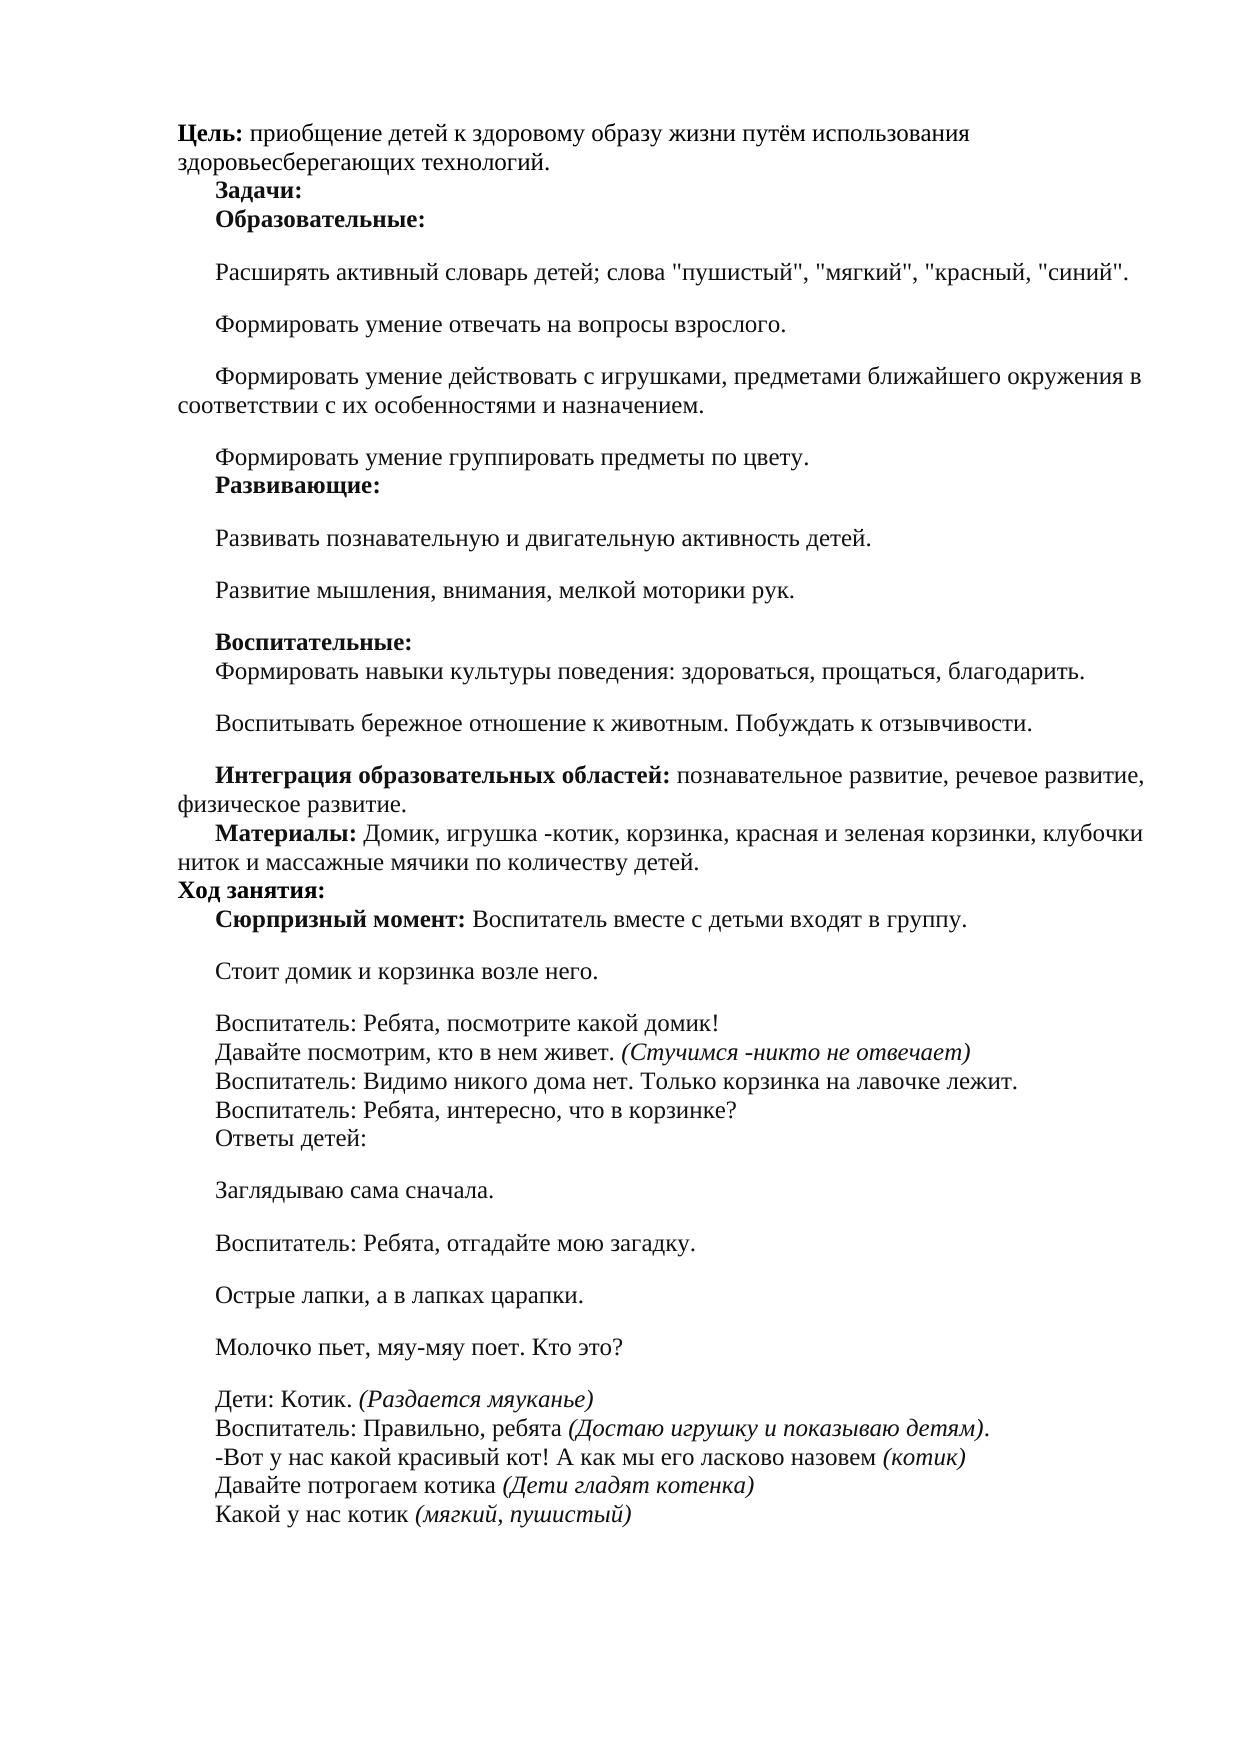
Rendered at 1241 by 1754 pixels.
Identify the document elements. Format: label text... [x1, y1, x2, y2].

text Цель: приобщение детей к здоровому образу жизни путём использования здоровьесберегающих технологий. [556, 118, 1152, 176]
text Развивать познавательную и двигательную активность детей. [177, 523, 1152, 552]
text Молочко пьет, мяу-мяу поет. Кто это? [177, 1332, 1152, 1361]
text Воспитатель: Видимо никого дома нет. Только корзинка на лавочке лежит. [177, 1066, 1152, 1095]
text Дети: Котик. (Раздается мяуканье) [177, 1384, 1152, 1413]
text Воспитатель: Ребята, посмотрите какой домик! [177, 1008, 1152, 1037]
text Ответы детей: [177, 1123, 1152, 1152]
text Какой у нас котик (мягкий, пушистый) [177, 1499, 1152, 1528]
text Расширять активный словарь детей; слова "пушистый", "мягкий", "красный, "синий". [177, 257, 1152, 285]
text Воспитывать бережное отношение к животным. Побуждать к отзывчивости. [177, 708, 1152, 737]
text Формировать умение действовать с игрушками, предметами ближайшего окружения в соответствии с их особенностями и назначением. [177, 361, 1152, 418]
text Интеграция образовательных областей: познавательное развитие, речевое развитие, физическое развитие. [177, 760, 1152, 818]
text Образовательные: [177, 204, 1152, 233]
text Формировать умение группировать предметы по цвету. [177, 442, 1152, 471]
text Задачи: [177, 176, 1152, 204]
text Развивающие: [177, 471, 1152, 499]
text Сюрпризный момент: Воспитатель вместе с детьми входят в группу. [177, 904, 1152, 933]
text Давайте потрогаем котика (Дети гладят котенка) [177, 1471, 1152, 1499]
text Стоит домик и корзинка возле него. [177, 956, 1152, 985]
text Давайте посмотрим, кто в нем живет. (Стучимся -никто не отвечает) [177, 1037, 1152, 1066]
text Воспитатель: Правильно, ребята (Достаю игрушку и показываю детям). [177, 1413, 1152, 1442]
text Формировать умение отвечать на вопросы взрослого. [177, 309, 1152, 337]
text Острые лапки, а в лапках царапки. [177, 1280, 1152, 1309]
text Заглядываю сама сначала. [177, 1176, 1152, 1204]
text Воспитательные: [177, 627, 1152, 656]
text Развитие мышления, внимания, мелкой моторики рук. [177, 575, 1152, 604]
text Материалы: Домик, игрушка -котик, корзинка, красная и зеленая корзинки, клубочки ниток и массажные мячики по количеству детей. [177, 818, 1152, 875]
text Воспитатель: Ребята, интересно, что в корзинке? [177, 1095, 1152, 1123]
text Воспитатель: Ребята, отгадайте мою загадку. [177, 1228, 1152, 1257]
text Формировать навыки культуры поведения: здороваться, прощаться, благодарить. [177, 656, 1152, 685]
text -Вот у нас какой красивый кот! А как мы его ласково назовем (котик) [177, 1442, 1152, 1471]
text Ход занятия: [177, 875, 1152, 904]
